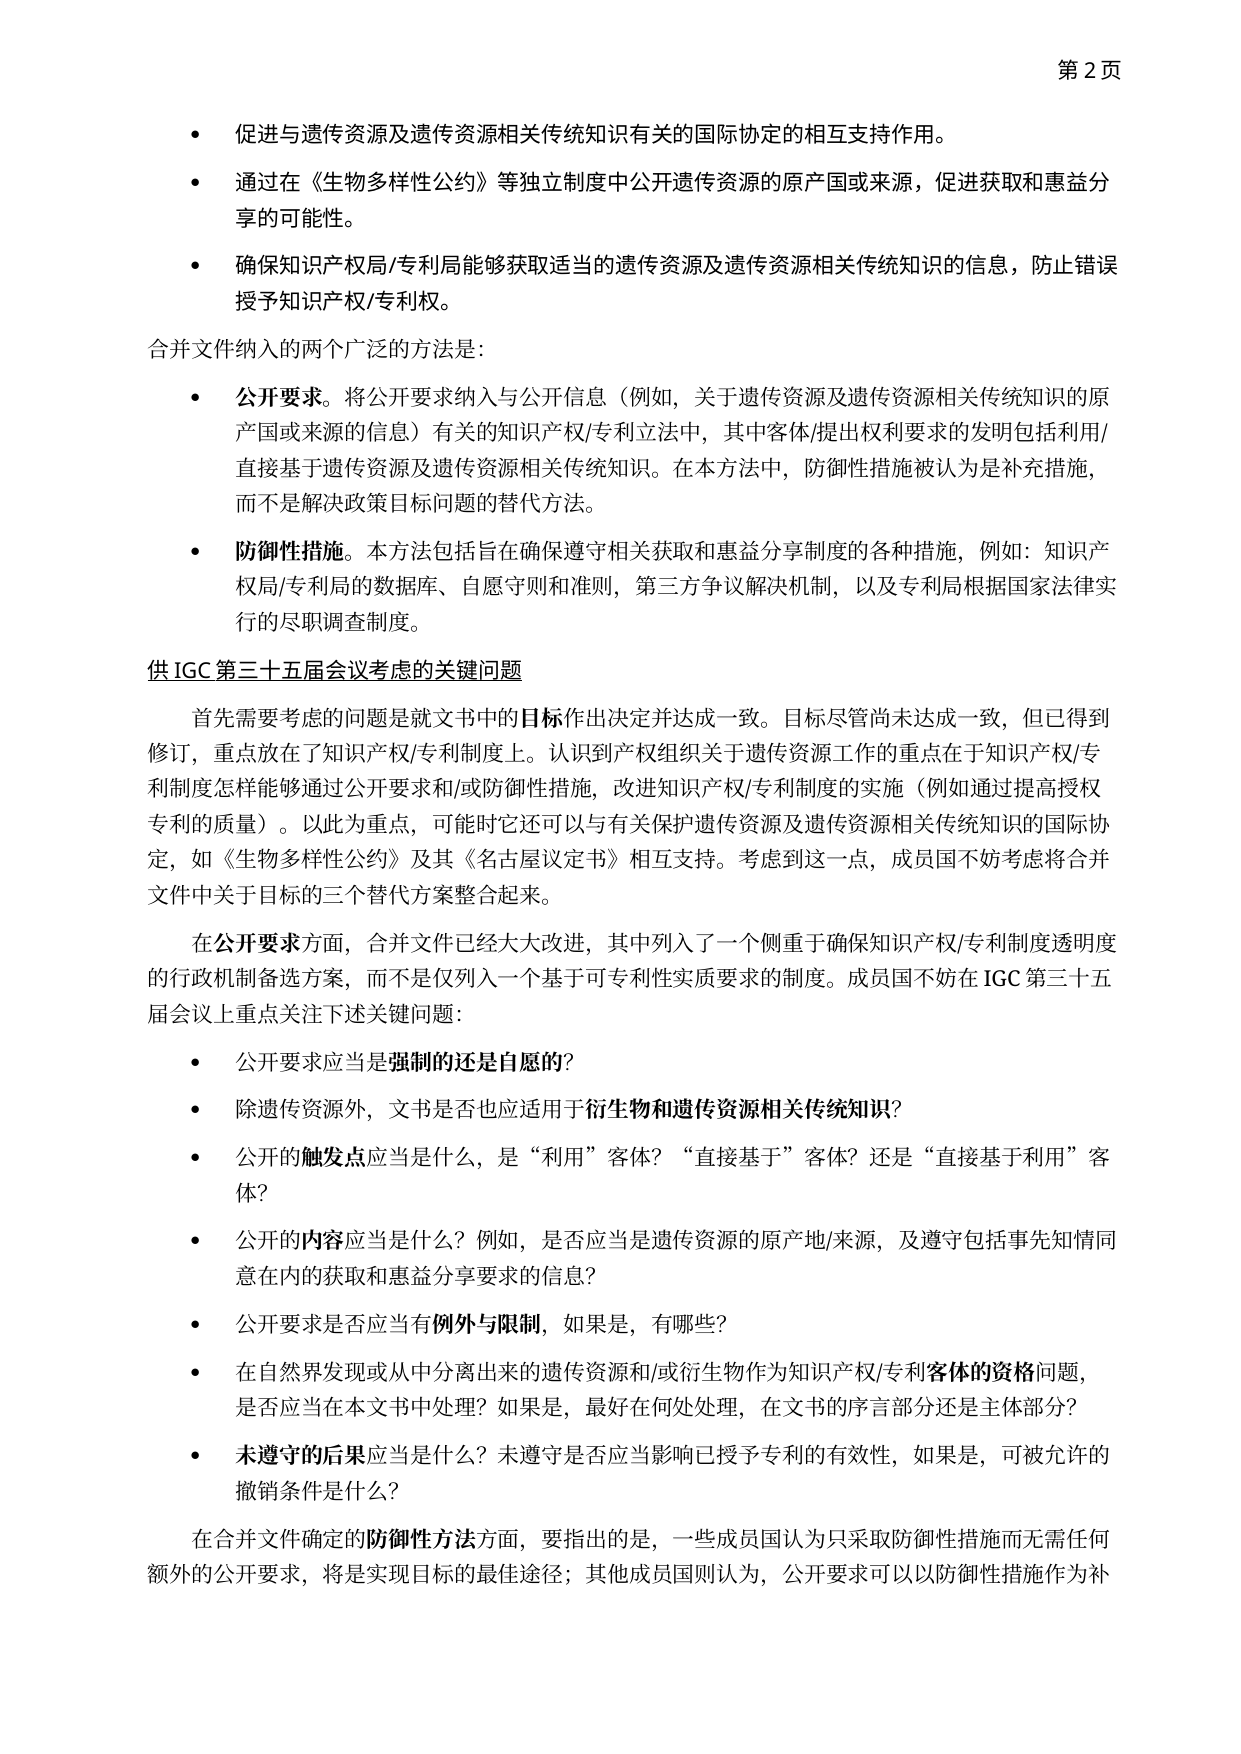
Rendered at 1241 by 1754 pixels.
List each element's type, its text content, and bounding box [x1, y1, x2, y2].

text 合并文件纳入的两个广泛的方法是： [148, 328, 1122, 364]
list 未遵守的后果应当是什么？未遵守是否应当影响已授予专利的有效性，如果是，可被允许的撤销条件是什么？ [191, 1434, 1122, 1505]
list 确保知识产权局/专利局能够获取适当的遗传资源及遗传资源相关传统知识的信息，防止错误授予知识产权/专利权。 [191, 245, 1122, 316]
list 公开要求应当是强制的还是自愿的？ [191, 1041, 1122, 1076]
list 通过在《生物多样性公约》等独立制度中公开遗传资源的原产国或来源，促进获取和惠益分享的可能性。 [191, 162, 1122, 232]
list 公开的触发点应当是什么，是“利用”客体？“直接基于”客体？还是“直接基于利用”客‍体？ [191, 1137, 1122, 1207]
list 公开要求是否应当有例外与限制，如果是，有哪些？ [191, 1303, 1122, 1339]
list 在自然界发现或从中分离出来的遗传资源和/或衍生物作为知识产权/专利客体的资格问题，是否应当在本文书中处理？如果是，最好在何处处理，在文书的序言部分还是主体部分？ [191, 1351, 1122, 1422]
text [148, 1518, 1122, 1589]
text 首先需要考虑的问题是就文书中的目标作出决定并达成一致。目标尽管尚未达成一致，但已得到修订，重点放在了知识产权/专利制度上。认识到产权组织关于遗传资源工作的重点在于知识产权/专利制度怎样能够通过公开要求和/或防御性措施，改进知识产权/专利制度的实施（例如通过提高授权专利的质量）。以此为重点，可能时它还可以与有关保护遗传资源及遗传资源相关传统知识的国际协定，如《生物多样性公约》及其《名古屋议定书》相互支持。考虑到这一点，成员国不妨考虑将合并文件中关于目标的三个替代方案整合起来。 [148, 697, 1122, 909]
list 防御性措施。本方法包括旨在确保遵守相关获取和惠益分享制度的各种措施，例如：知识产权局/专利局的数据库、自愿守则和准则，第三方争议解决机制，以及专利局根据国家法律实行的尽职调查制度。 [191, 530, 1122, 637]
list 公开的内容应当是什么？例如，是否应当是遗传资源的原产地/来源，及遵守包括事先知情同意在内的获取和惠益分享要求的信息？ [191, 1220, 1122, 1291]
text 在公开要求方面，合并文件已经大大改进，其中列入了一个侧重于确保知识产权/专利制度透明度的行政机制备选方案，而不是仅列入一个基于可专利性实质要求的制度。成员国不妨在IGC第三十五届会议上重点关注下述关键问题： [148, 922, 1122, 1028]
text 供IGC第三十五届会议考虑的关键问题 [148, 649, 1122, 684]
list 除遗传资源外，文书是否也应适用于衍生物和遗传资源相关传统知识？ [191, 1089, 1122, 1124]
list 促进与遗传资源及遗传资源相关传统知识有关的国际协定的相互支持作用。 [191, 114, 1122, 149]
list 公开要求。将公开要求纳入与公开信息（例如，关于遗传资源及遗传资源相关传统知识的原产国或来源的信息）有关的知识产权/专利立法中，其中客体/提出权利要求的发明包括利用/直接基于遗传资源及遗传资源相关传统知识。在本方法中，防御性措施被认为是补充措施，而不是解决政策目标问题的替代方法。 [191, 376, 1122, 518]
